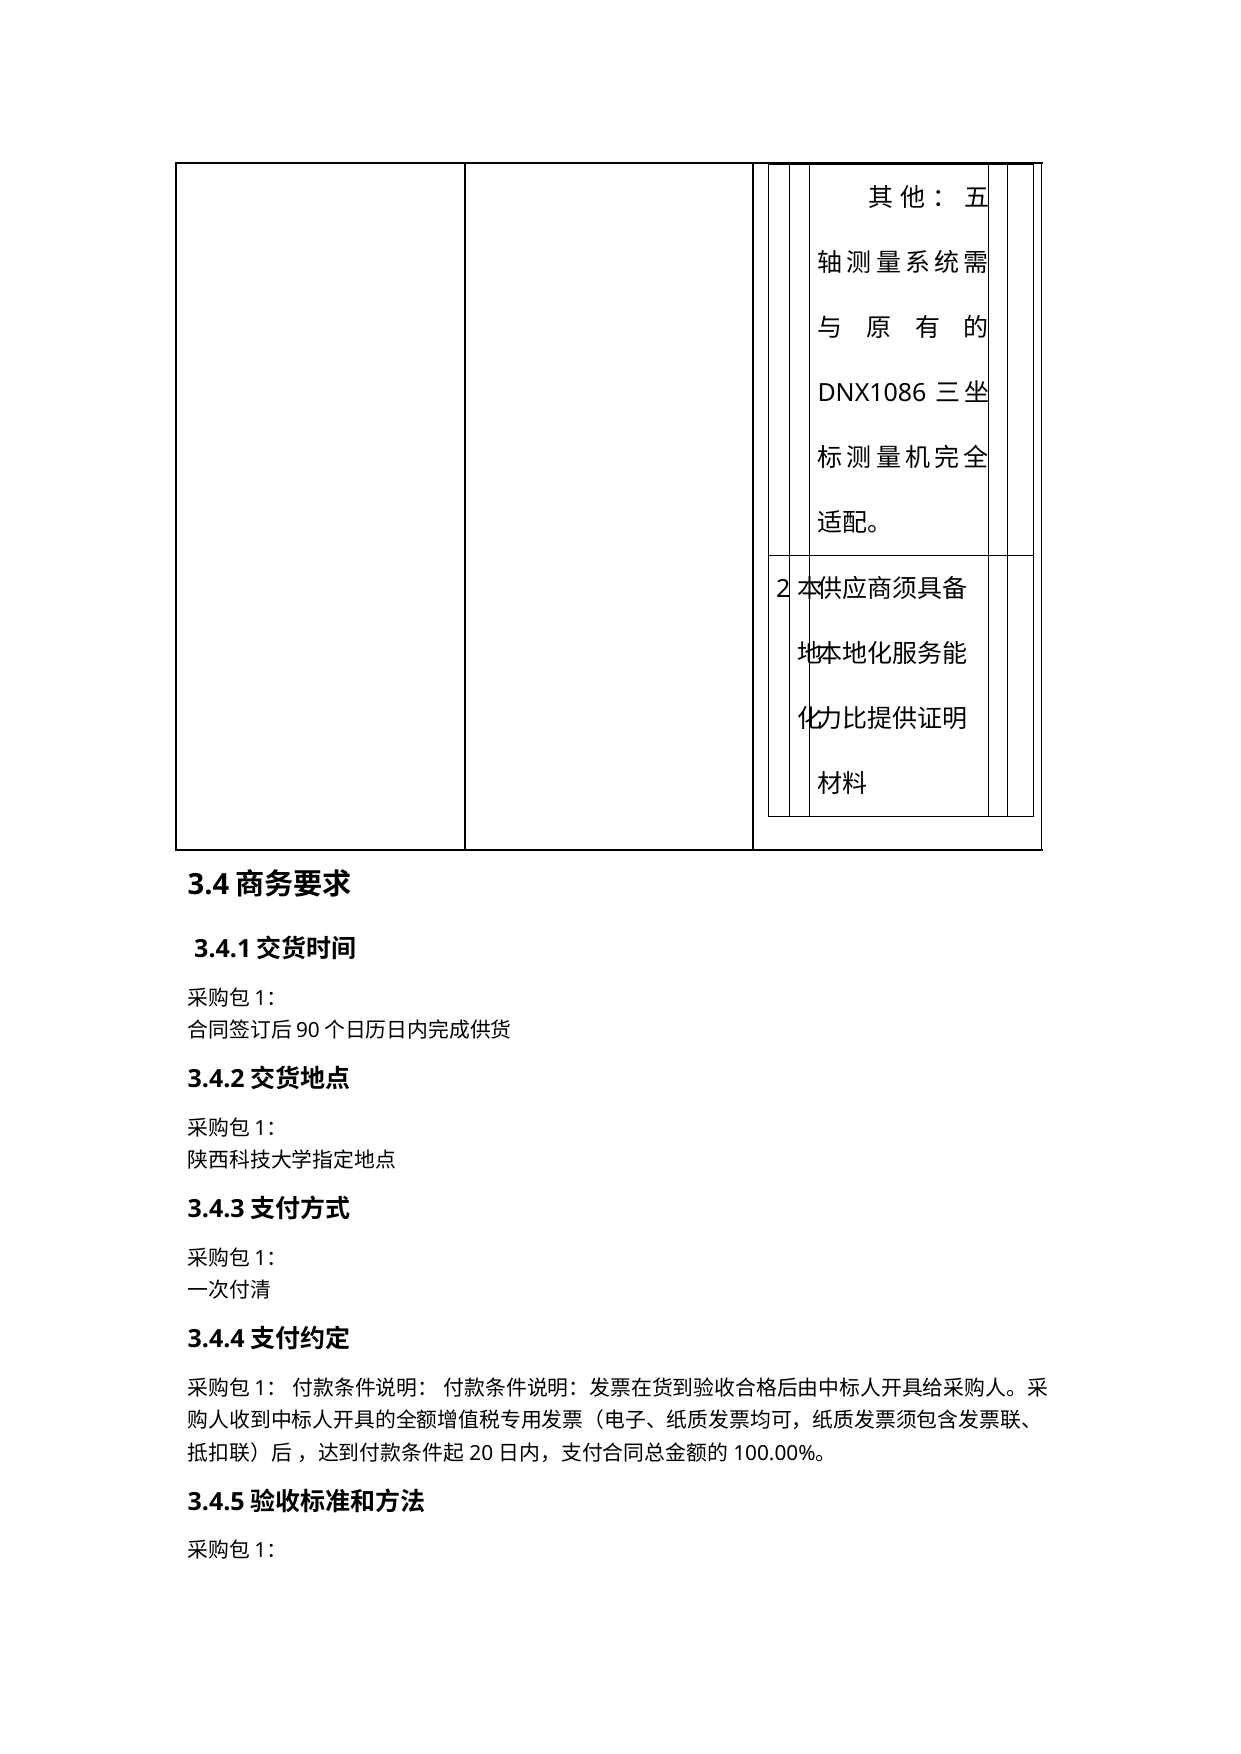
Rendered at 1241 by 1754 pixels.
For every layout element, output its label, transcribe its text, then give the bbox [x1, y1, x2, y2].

table_cell [466, 164, 752, 849]
text 采购包1： 付款条件说明： 付款条件说明：发票在货到验收合格后由中标人开具给采购人。采购人收到中标人开具的全额增值税专用发票（电子、纸质发票均可，纸质发票须包含发票联、抵扣联）后 ，达到付款条件起 20 日内，支付合同总金额的 100.00%。 [187, 1371, 1053, 1468]
text 陕西科技大学指定地点 [187, 1143, 1053, 1176]
text 采购包1： [187, 1111, 1053, 1143]
text 3.4.2交货地点 [187, 1046, 1053, 1111]
text 采购包1： [187, 1533, 1053, 1566]
text 一次付清 [187, 1273, 1053, 1306]
table_cell 1 [177, 164, 464, 849]
text 合同签订后90个日历日内完成供货 [187, 1013, 1053, 1046]
text 3.4.1交货时间 [187, 916, 1053, 981]
text 3.4.4支付约定 [187, 1306, 1053, 1371]
text 采购包1： [187, 1241, 1053, 1273]
text 3.4.3支付方式 [187, 1176, 1053, 1241]
text 3.4商务要求 [187, 851, 1053, 916]
table_cell [754, 164, 1041, 849]
text 采购包1： [187, 981, 1053, 1013]
text 3.4.5验收标准和方法 [187, 1468, 1053, 1533]
